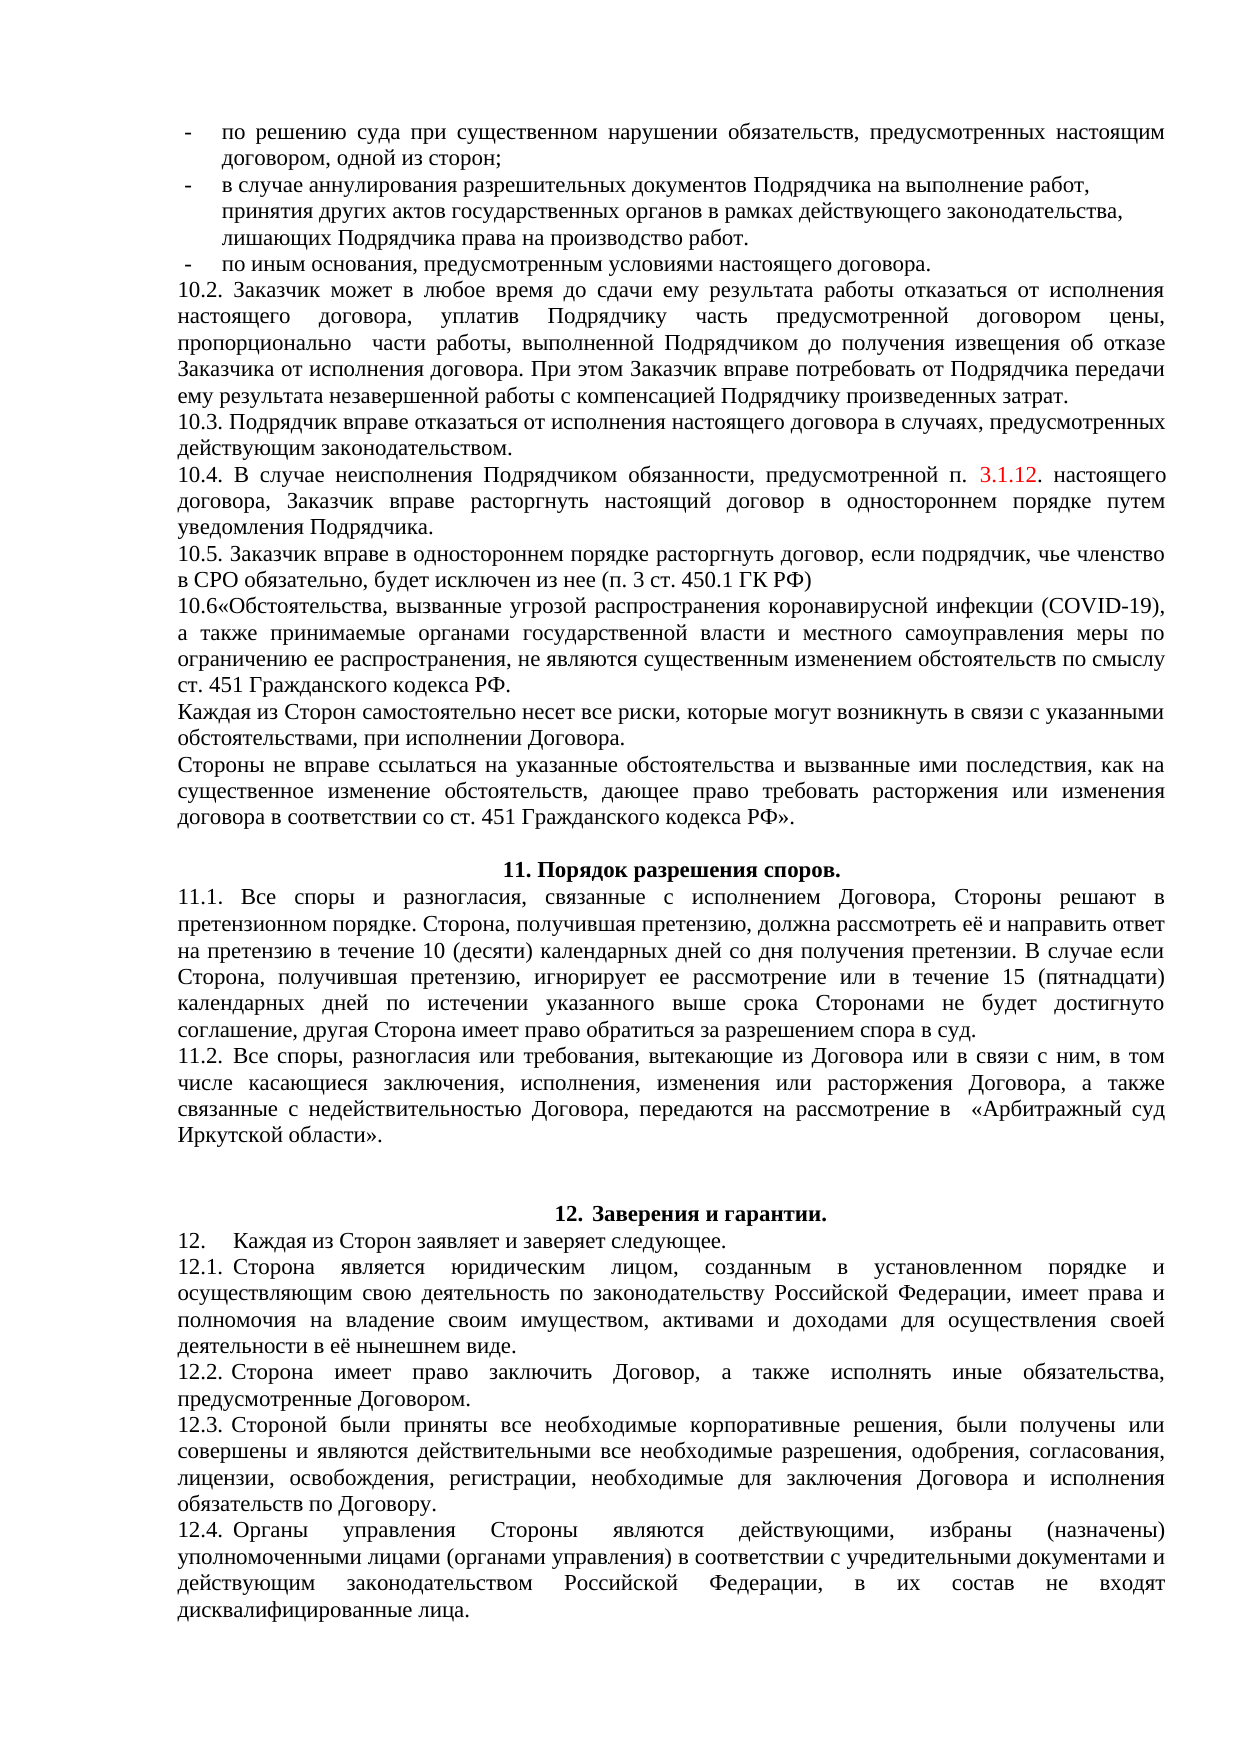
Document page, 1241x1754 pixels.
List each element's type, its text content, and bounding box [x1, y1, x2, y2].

text 12.4. Органы управления Стороны являются действующими, избраны (назначены) уполномоченными лицами (органами управления) в соответствии с учредительными документами и действующим законодательством Российской Федерации, в их состав не входят дисквалифицированные лица. [177, 1517, 1167, 1622]
text Каждая из Сторон самостоятельно несет все риски, которые могут возникнуть в связи с указанными обстоятельствами, при исполнении Договора. [177, 698, 1167, 751]
text 10.2. Заказчик может в любое время до сдачи ему результата работы отказаться от исполнения настоящего договора, уплатив Подрядчику часть предусмотренной договором цены, пропорционально части работы, выполненной Подрядчиком до получения извещения об отказе Заказчика от исполнения договора. При этом Заказчик вправе потребовать от Подрядчика передачи ему результата незавершенной работы с компенсацией Подрядчику произведенных затрат. [177, 276, 1167, 408]
text 10.3. Подрядчик вправе отказаться от исполнения настоящего договора в случаях, предусмотренных действующим законодательством. [177, 408, 1167, 461]
text 12.1. Сторона является юридическим лицом, созданным в установленном порядке и осуществляющим свою деятельность по законодательству Российской Федерации, имеет права и полномочия на владение своим имуществом, активами и доходами для осуществления своей деятельности в её нынешнем виде. [177, 1253, 1167, 1358]
text 12.3. Стороной были приняты все необходимые корпоративные решения, были получены или совершены и являются действительными все необходимые разрешения, одобрения, согласования, лицензии, освобождения, регистрации, необходимые для заключения Договора и исполнения обязательств по Договору. [177, 1411, 1167, 1517]
text 11.1. Все споры и разногласия, связанные с исполнением Договора, Стороны решают в претензионном порядке. Сторона, получившая претензию, должна рассмотреть её и направить ответ на претензию в течение 10 (десяти) календарных дней со дня получения претензии. В случае если Сторона, получившая претензию, игнорирует ее рассмотрение или в течение 15 (пятнадцати) календарных дней по истечении указанного выше срока Сторонами не будет достигнуто соглашение, другая Сторона имеет право обратиться за разрешением спора в суд. [177, 882, 1167, 1042]
list Заверения и гарантии. [215, 1200, 1167, 1227]
list по решению суда при существенном нарушении обязательств, предусмотренных настоящим договором, одной из сторон; [184, 118, 1167, 171]
text 11. Порядок разрешения споров. [177, 856, 1167, 882]
text 12.2. Сторона имеет право заключить Договор, а также исполнять иные обязательства, предусмотренные Договором. [177, 1358, 1167, 1411]
list по иным основания, предусмотренным условиями настоящего договора. [184, 250, 1167, 276]
list Стороны не вправе ссылаться на указанные обстоятельства и вызванные ими последствия, как на существенное изменение обстоятельств, дающее право требовать расторжения или изменения договора в соответствии со ст. 451 Гражданского кодекса РФ». [177, 751, 1167, 830]
text 10.4. В случае неисполнения Подрядчиком обязанности, предусмотренной п. 3.1.12. настоящего договора, Заказчик вправе расторгнуть настоящий договор в одностороннем порядке путем уведомления Подрядчика. [177, 461, 1167, 540]
text 12. Каждая из Сторон заявляет и заверяет следующее. [177, 1227, 1167, 1253]
text 10.6«Обстоятельства, вызванные угрозой распространения коронавирусной инфекции (COVID-19), а также принимаемые органами государственной власти и местного самоуправления меры по ограничению ее распространения, не являются существенным изменением обстоятельств по смыслу ст. 451 Гражданского кодекса РФ. [177, 592, 1167, 698]
text 10.5. Заказчик вправе в одностороннем порядке расторгнуть договор, если подрядчик, чье членство в СРО обязательно, будет исключен из нее (п. 3 ст. 450.1 ГК РФ) [177, 540, 1167, 592]
list в случае аннулирования разрешительных документов Подрядчика на выполнение работ, принятия других актов государственных органов в рамках действующего законодательства, лишающих Подрядчика права на производство работ. [184, 171, 1167, 250]
text 11.2. Все споры, разногласия или требования, вытекающие из Договора или в связи с ним, в том числе касающиеся заключения, исполнения, изменения или расторжения Договора, а также связанные с недействительностью Договора, передаются на рассмотрение в «Арбитражный суд Иркутской области». [177, 1042, 1167, 1148]
